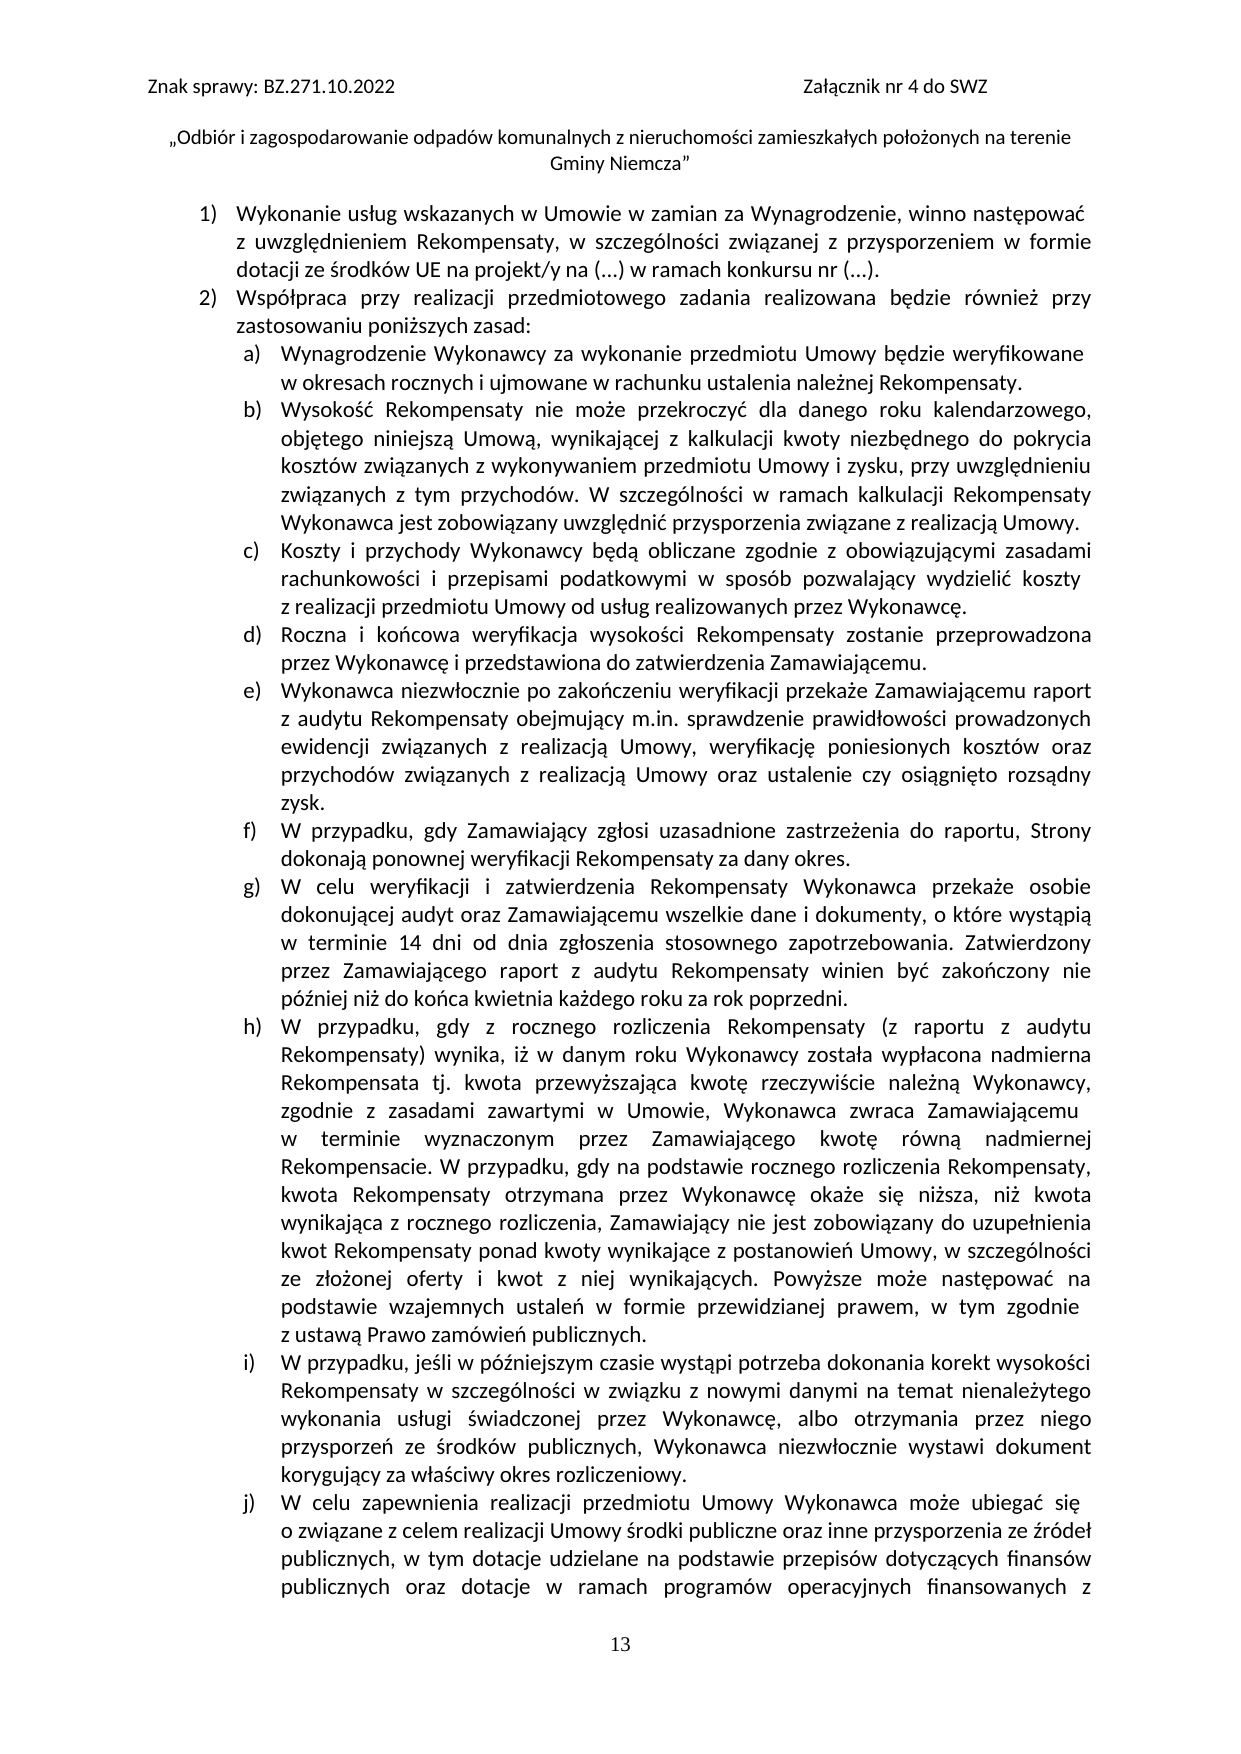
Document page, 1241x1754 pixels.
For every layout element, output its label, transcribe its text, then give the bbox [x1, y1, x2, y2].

list Współpraca przy realizacji przedmiotowego zadania realizowana będzie również przy zastosowaniu poniższych zasad: [199, 283, 1093, 339]
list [243, 1488, 1093, 1601]
list W celu weryfikacji i zatwierdzenia Rekompensaty Wykonawca przekaże osobie dokonującej audyt oraz Zamawiającemu wszelkie dane i dokumenty, o które wystąpią w terminie 14 dni od dnia zgłoszenia stosownego zapotrzebowania. Zatwierdzony przez Zamawiającego raport z audytu Rekompensaty winien być zakończony nie później niż do końca kwietnia każdego roku za rok poprzedni. [243, 872, 1093, 1012]
list W przypadku, jeśli w późniejszym czasie wystąpi potrzeba dokonania korekt wysokości Rekompensaty w szczególności w związku z nowymi danymi na temat nienależytego wykonania usługi świadczonej przez Wykonawcę, albo otrzymania przez niego przysporzeń ze środków publicznych, Wykonawca niezwłocznie wystawi dokument korygujący za właściwy okres rozliczeniowy. [243, 1348, 1093, 1488]
list Wykonawca niezwłocznie po zakończeniu weryfikacji przekaże Zamawiającemu raport z audytu Rekompensaty obejmujący m.in. sprawdzenie prawidłowości prowadzonych ewidencji związanych z realizacją Umowy, weryfikację poniesionych kosztów oraz przychodów związanych z realizacją Umowy oraz ustalenie czy osiągnięto rozsądny zysk. [243, 676, 1093, 816]
list W przypadku, gdy z rocznego rozliczenia Rekompensaty (z raportu z audytu Rekompensaty) wynika, iż w danym roku Wykonawcy została wypłacona nadmierna Rekompensata tj. kwota przewyższająca kwotę rzeczywiście należną Wykonawcy, zgodnie z zasadami zawartymi w Umowie, Wykonawca zwraca Zamawiającemu w terminie wyznaczonym przez Zamawiającego kwotę równą nadmiernej Rekompensacie. W przypadku, gdy na podstawie rocznego rozliczenia Rekompensaty, kwota Rekompensaty otrzymana przez Wykonawcę okaże się niższa, niż kwota wynikająca z rocznego rozliczenia, Zamawiający nie jest zobowiązany do uzupełnienia kwot Rekompensaty ponad kwoty wynikające z postanowień Umowy, w szczególności ze złożonej oferty i kwot z niej wynikających. Powyższe może następować na podstawie wzajemnych ustaleń w formie przewidzianej prawem, w tym zgodnie z ustawą Prawo zamówień publicznych. [243, 1012, 1093, 1348]
list Wykonanie usług wskazanych w Umowie w zamian za Wynagrodzenie, winno następować z uwzględnieniem Rekompensaty, w szczególności związanej z przysporzeniem w formie dotacji ze środków UE na projekt/y na (...) w ramach konkursu nr (...). [199, 199, 1093, 283]
list Roczna i końcowa weryfikacja wysokości Rekompensaty zostanie przeprowadzona przez Wykonawcę i przedstawiona do zatwierdzenia Zamawiającemu. [243, 620, 1093, 676]
list Wynagrodzenie Wykonawcy za wykonanie przedmiotu Umowy będzie weryfikowane w okresach rocznych i ujmowane w rachunku ustalenia należnej Rekompensaty. [243, 339, 1093, 396]
list Wysokość Rekompensaty nie może przekroczyć dla danego roku kalendarzowego, objętego niniejszą Umową, wynikającej z kalkulacji kwoty niezbędnego do pokrycia kosztów związanych z wykonywaniem przedmiotu Umowy i zysku, przy uwzględnieniu związanych z tym przychodów. W szczególności w ramach kalkulacji Rekompensaty Wykonawca jest zobowiązany uwzględnić przysporzenia związane z realizacją Umowy. [243, 396, 1093, 536]
list Koszty i przychody Wykonawcy będą obliczane zgodnie z obowiązującymi zasadami rachunkowości i przepisami podatkowymi w sposób pozwalający wydzielić koszty z realizacji przedmiotu Umowy od usług realizowanych przez Wykonawcę. [243, 536, 1093, 620]
list W przypadku, gdy Zamawiający zgłosi uzasadnione zastrzeżenia do raportu, Strony dokonają ponownej weryfikacji Rekompensaty za dany okres. [243, 816, 1093, 872]
